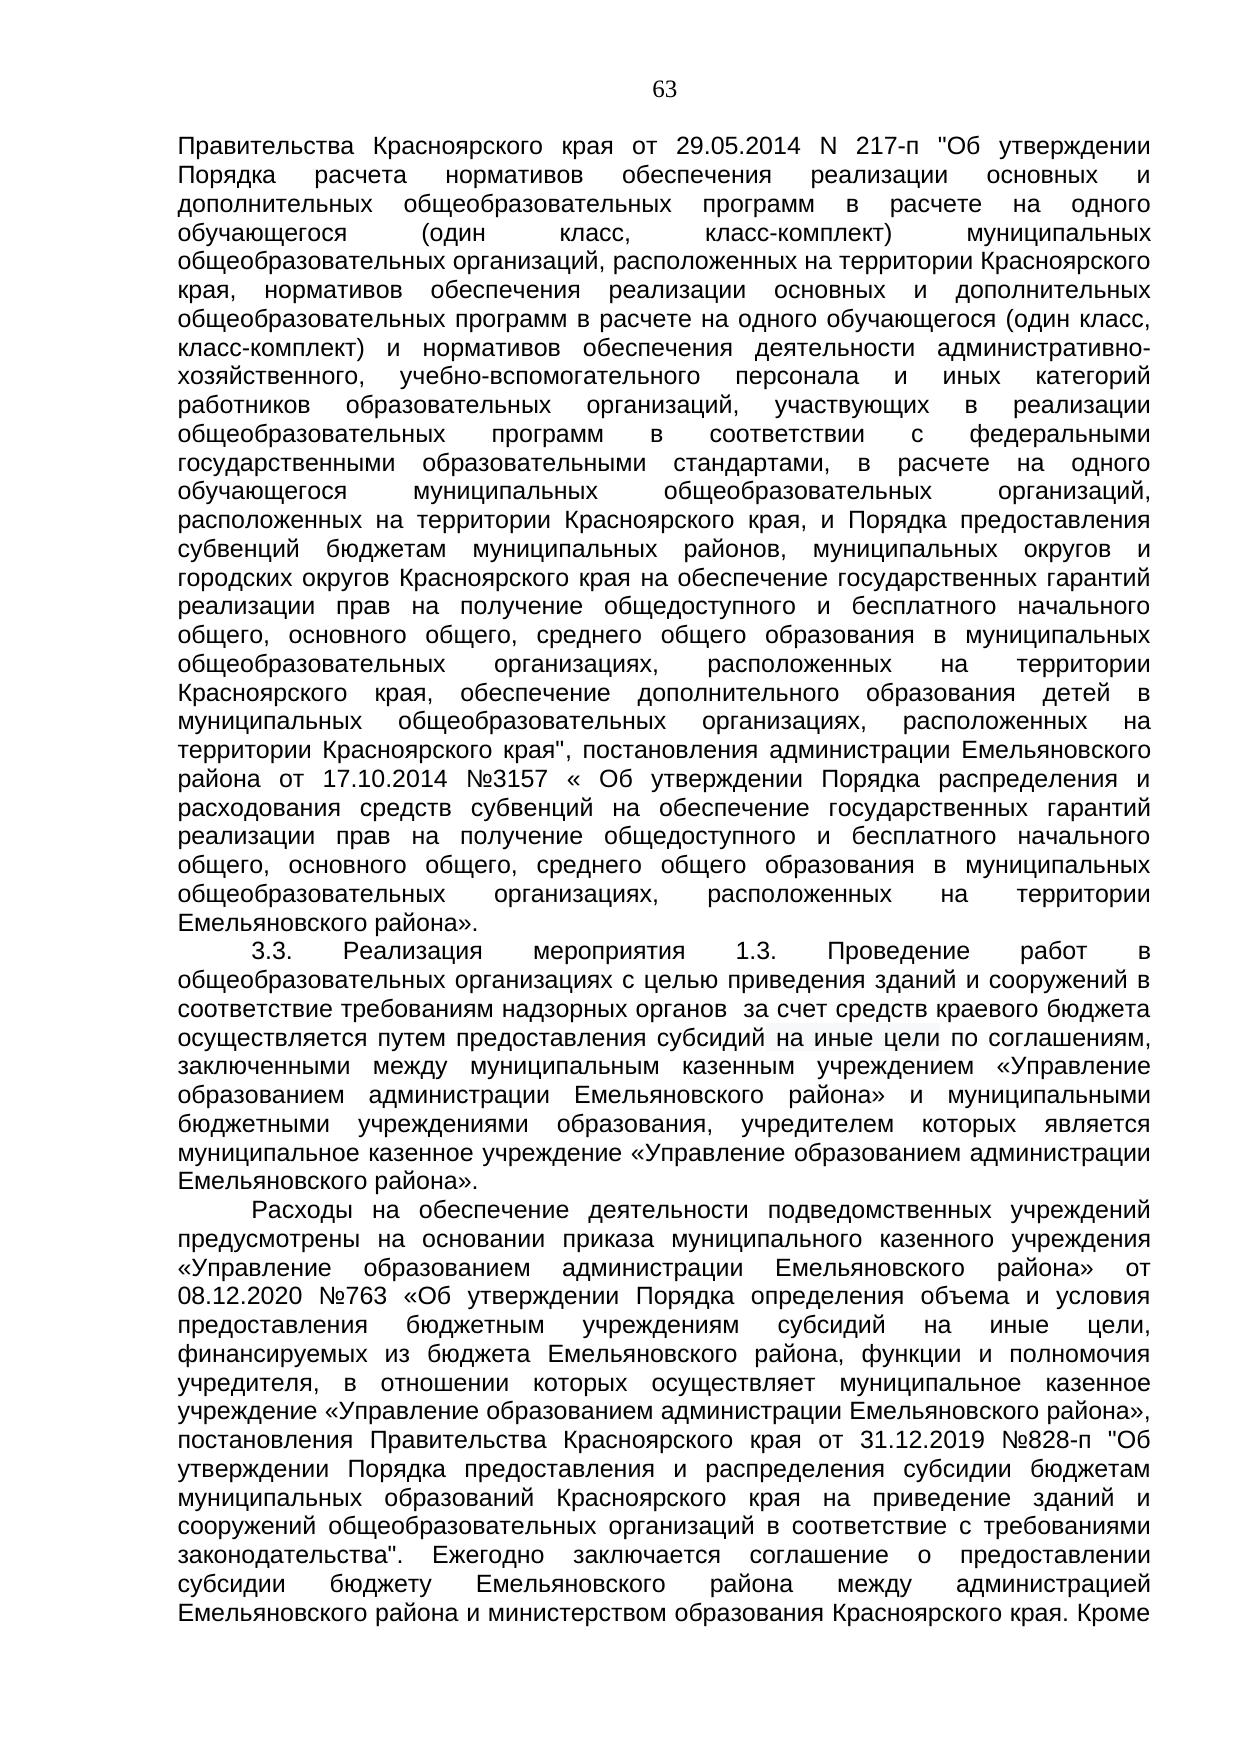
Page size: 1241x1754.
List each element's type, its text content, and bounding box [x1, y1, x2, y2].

text 3.3. Реализация мероприятия 1.3. Проведение работ в общеобразовательных организациях с целью приведения зданий и сооружений в соответствие требованиям надзорных органов за счет средств краевого бюджета осуществляется путем предоставления субсидий на иные цели по соглашениям, заключенными между муниципальным казенным учреждением «Управление образованием администрации Емельяновского района» и муниципальными бюджетными учреждениями образования, учредителем которых является муниципальное казенное учреждение «Управление образованием администрации Емельяновского района». [177, 936, 1152, 1195]
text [177, 131, 1152, 936]
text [177, 1195, 1152, 1626]
